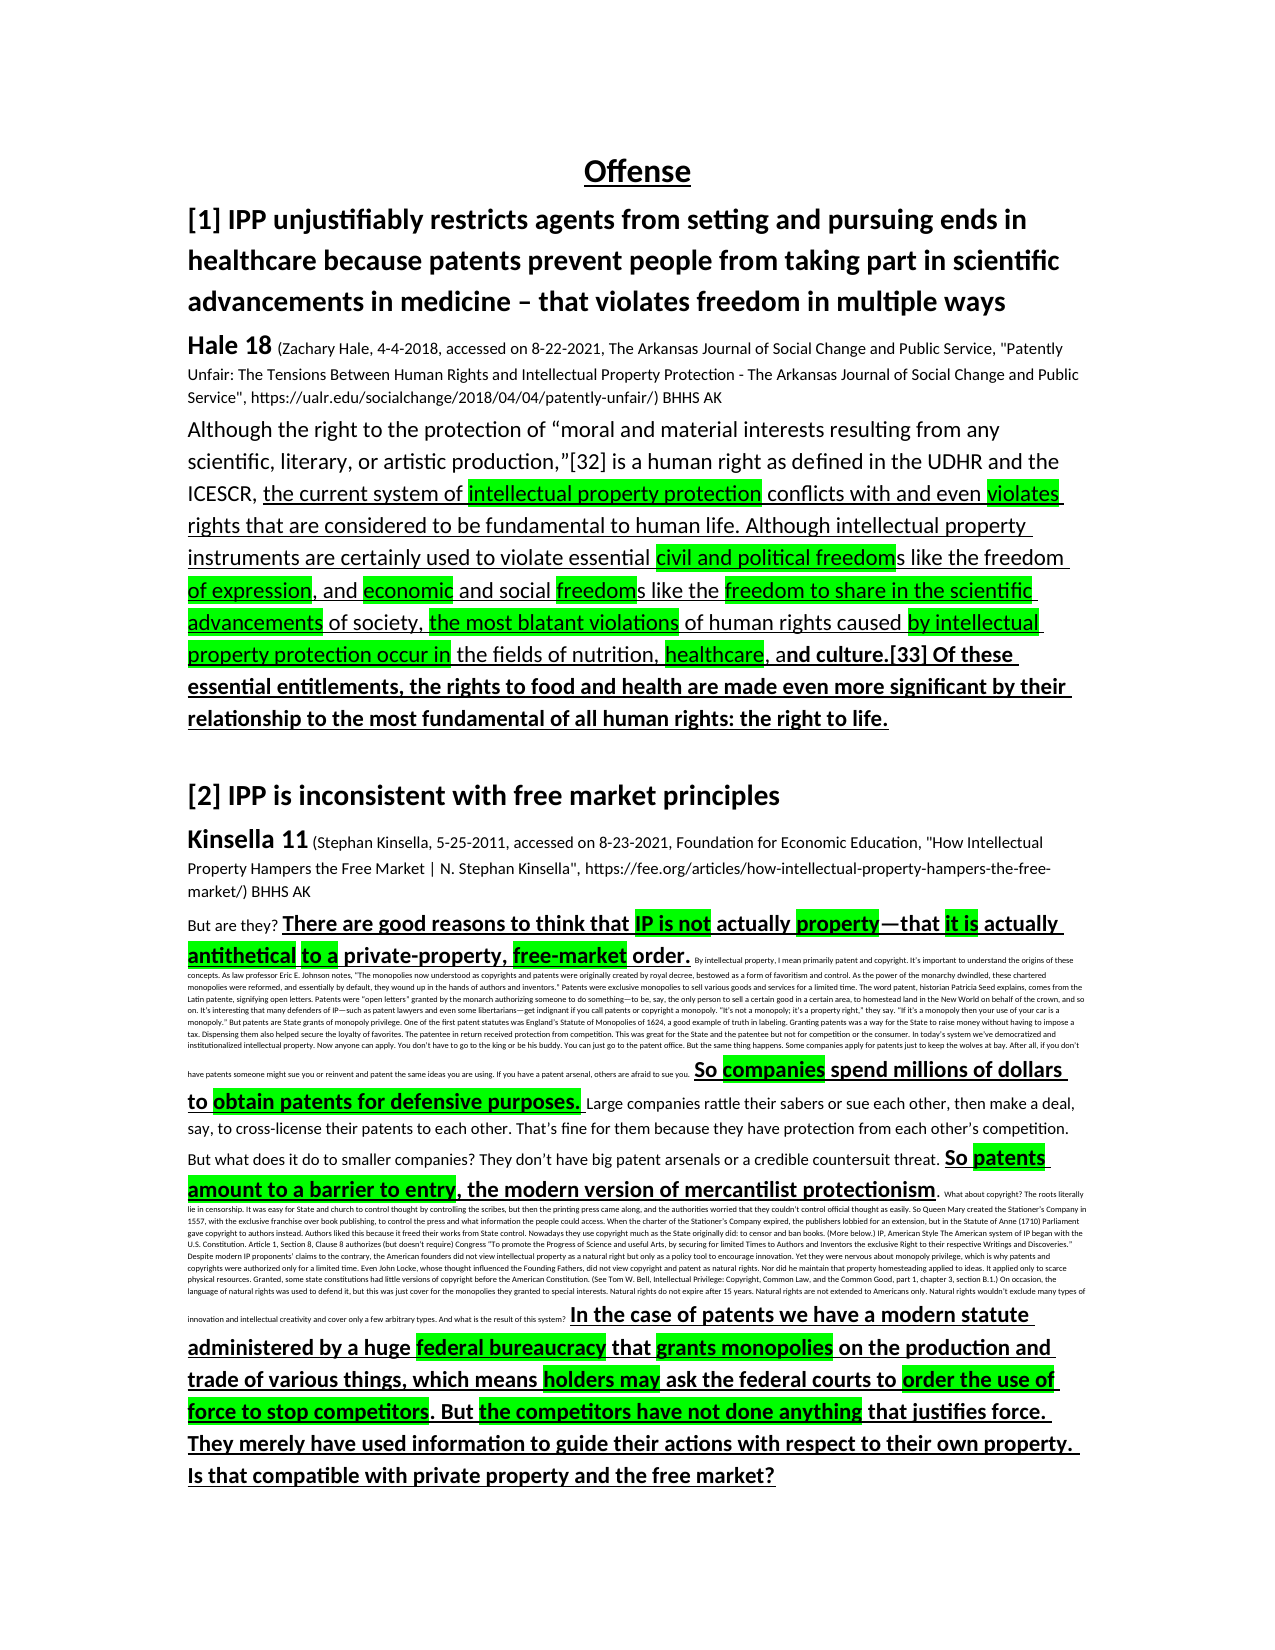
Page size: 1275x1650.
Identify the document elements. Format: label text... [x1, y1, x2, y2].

text Hale 18 (Zachary Hale, 4-4-2018, accessed on 8-22-2021, The Arkansas Journal of Social Change and Public Service, "Patently Unfair: The Tensions Between Human Rights and Intellectual Property Protection - The Arkansas Journal of Social Change and Public Service", https://ualr.edu/socialchange/2018/04/04/patently-unfair/) BHHS AK [187, 328, 1087, 408]
subtitle [2] IPP is inconsistent with free market principles [187, 777, 1087, 813]
text Kinsella 11 (Stephan Kinsella, 5-25-2011, accessed on 8-23-2021, Foundation for Economic Education, "How Intellectual Property Hampers the Free Market | N. Stephan Kinsella", https://fee.org/articles/how-intellectual-property-hampers-the-free-market/) BHHS AK [187, 822, 1087, 902]
subtitle Offense [187, 150, 1087, 191]
text But are they? There are good reasons to think that IP is not actually property—that it is actually antithetical to a private-property, free-market order. By intellectual property, I mean primarily patent and copyright. It’s important to understand the origins of these concepts. As law professor Eric E. Johnson notes, “The monopolies now understood as copyrights and patents were originally created by royal decree, bestowed as a form of favoritism and control. As the power of the monarchy dwindled, these chartered monopolies were reformed, and essentially by default, they wound up in the hands of authors and inventors.” Patents were exclusive monopolies to sell various goods and services for a limited time. The word patent, historian Patricia Seed explains, comes from the Latin patente, signifying open letters. Patents were “open letters” granted by the monarch authorizing someone to do something—to be, say, the only person to sell a certain good in a certain area, to homestead land in the New World on behalf of the crown, and so on. It’s interesting that many defenders of IP—such as patent lawyers and even some libertarians—get indignant if you call patents or copyright a monopoly. “It’s not a monopoly; it’s a property right,” they say. “If it’s a monopoly then your use of your car is a monopoly.” But patents are State grants of monopoly privilege. One of the first patent statutes was England’s Statute of Monopolies of 1624, a good example of truth in labeling. Granting patents was a way for the State to raise money without having to impose a tax. Dispensing them also helped secure the loyalty of favorites. The patentee in return received protection from competition. This was great for the State and the patentee but not for competition or the consumer. In today’s system we’ve democratized and institutionalized intellectual property. Now anyone can apply. You don’t have to go to the king or be his buddy. You can just go to the patent office. But the same thing happens. Some companies apply for patents just to keep the wolves at bay. After all, if you don’t have patents someone might sue you or reinvent and patent the same ideas you are using. If you have a patent arsenal, others are afraid to sue you. So companies spend millions of dollars to obtain patents for defensive purposes. Large companies rattle their sabers or sue each other, then make a deal, say, to cross-license their patents to each other. That’s fine for them because they have protection from each other’s competition. But what does it do to smaller companies? They don’t have big patent arsenals or a credible countersuit threat. So patents amount to a barrier to entry, the modern version of mercantilist protectionism. What about copyright? The roots literally lie in censorship. It was easy for State and church to control thought by controlling the scribes, but then the printing press came along, and the authorities worried that they couldn’t control official thought as easily. So Queen Mary created the Stationer’s Company in 1557, with the exclusive franchise over book publishing, to control the press and what information the people could access. When the charter of the Stationer’s Company expired, the publishers lobbied for an extension, but in the Statute of Anne (1710) Parliament gave copyright to authors instead. Authors liked this because it freed their works from State control. Nowadays they use copyright much as the State originally did: to censor and ban books. (More below.) IP, American Style The American system of IP began with the U.S. Constitution. Article 1, Section 8, Clause 8 authorizes (but doesn’t require) Congress “To promote the Progress of Science and useful Arts, by securing for limited Times to Authors and Inventors the exclusive Right to their respective Writings and Discoveries.” Despite modern IP proponents’ claims to the contrary, the American founders did not view intellectual property as a natural right but only as a policy tool to encourage innovation. Yet they were nervous about monopoly privilege, which is why patents and copyrights were authorized only for a limited time. Even John Locke, whose thought influenced the Founding Fathers, did not view copyright and patent as natural rights. Nor did he maintain that property homesteading applied to ideas. It applied only to scarce physical resources. Granted, some state constitutions had little versions of copyright before the American Constitution. (See Tom W. Bell, Intellectual Privilege: Copyright, Common Law, and the Common Good, part 1, chapter 3, section B.1.) On occasion, the language of natural rights was used to defend it, but this was just cover for the monopolies they granted to special interests. Natural rights do not expire after 15 years. Natural rights are not extended to Americans only. Natural rights wouldn’t exclude many types of innovation and intellectual creativity and cover only a few arbitrary types. And what is the result of this system? In the case of patents we have a modern statute administered by a huge federal bureaucracy that grants monopolies on the production and trade of various things, which means holders may ask the federal courts to order the use of force to stop competitors. But the competitors have not done anything that justifies force. They merely have used information to guide their actions with respect to their own property. Is that compatible with private property and the free market? [187, 909, 1087, 1489]
text Although the right to the protection of “moral and material interests resulting from any scientific, literary, or artistic production,”[32] is a human right as defined in the UDHR and the ICESCR, the current system of intellectual property protection conflicts with and even violates rights that are considered to be fundamental to human life. Although intellectual property instruments are certainly used to violate essential civil and political freedoms like the freedom of expression, and economic and social freedoms like the freedom to share in the scientific advancements of society, the most blatant violations of human rights caused by intellectual property protection occur in the fields of nutrition, healthcare, and culture.[33] Of these essential entitlements, the rights to food and health are made even more significant by their relationship to the most fundamental of all human rights: the right to life. [187, 415, 1087, 732]
subtitle [1] IPP unjustifiably restricts agents from setting and pursuing ends in healthcare because patents prevent people from taking part in scientific advancements in medicine – that violates freedom in multiple ways [187, 201, 1087, 318]
